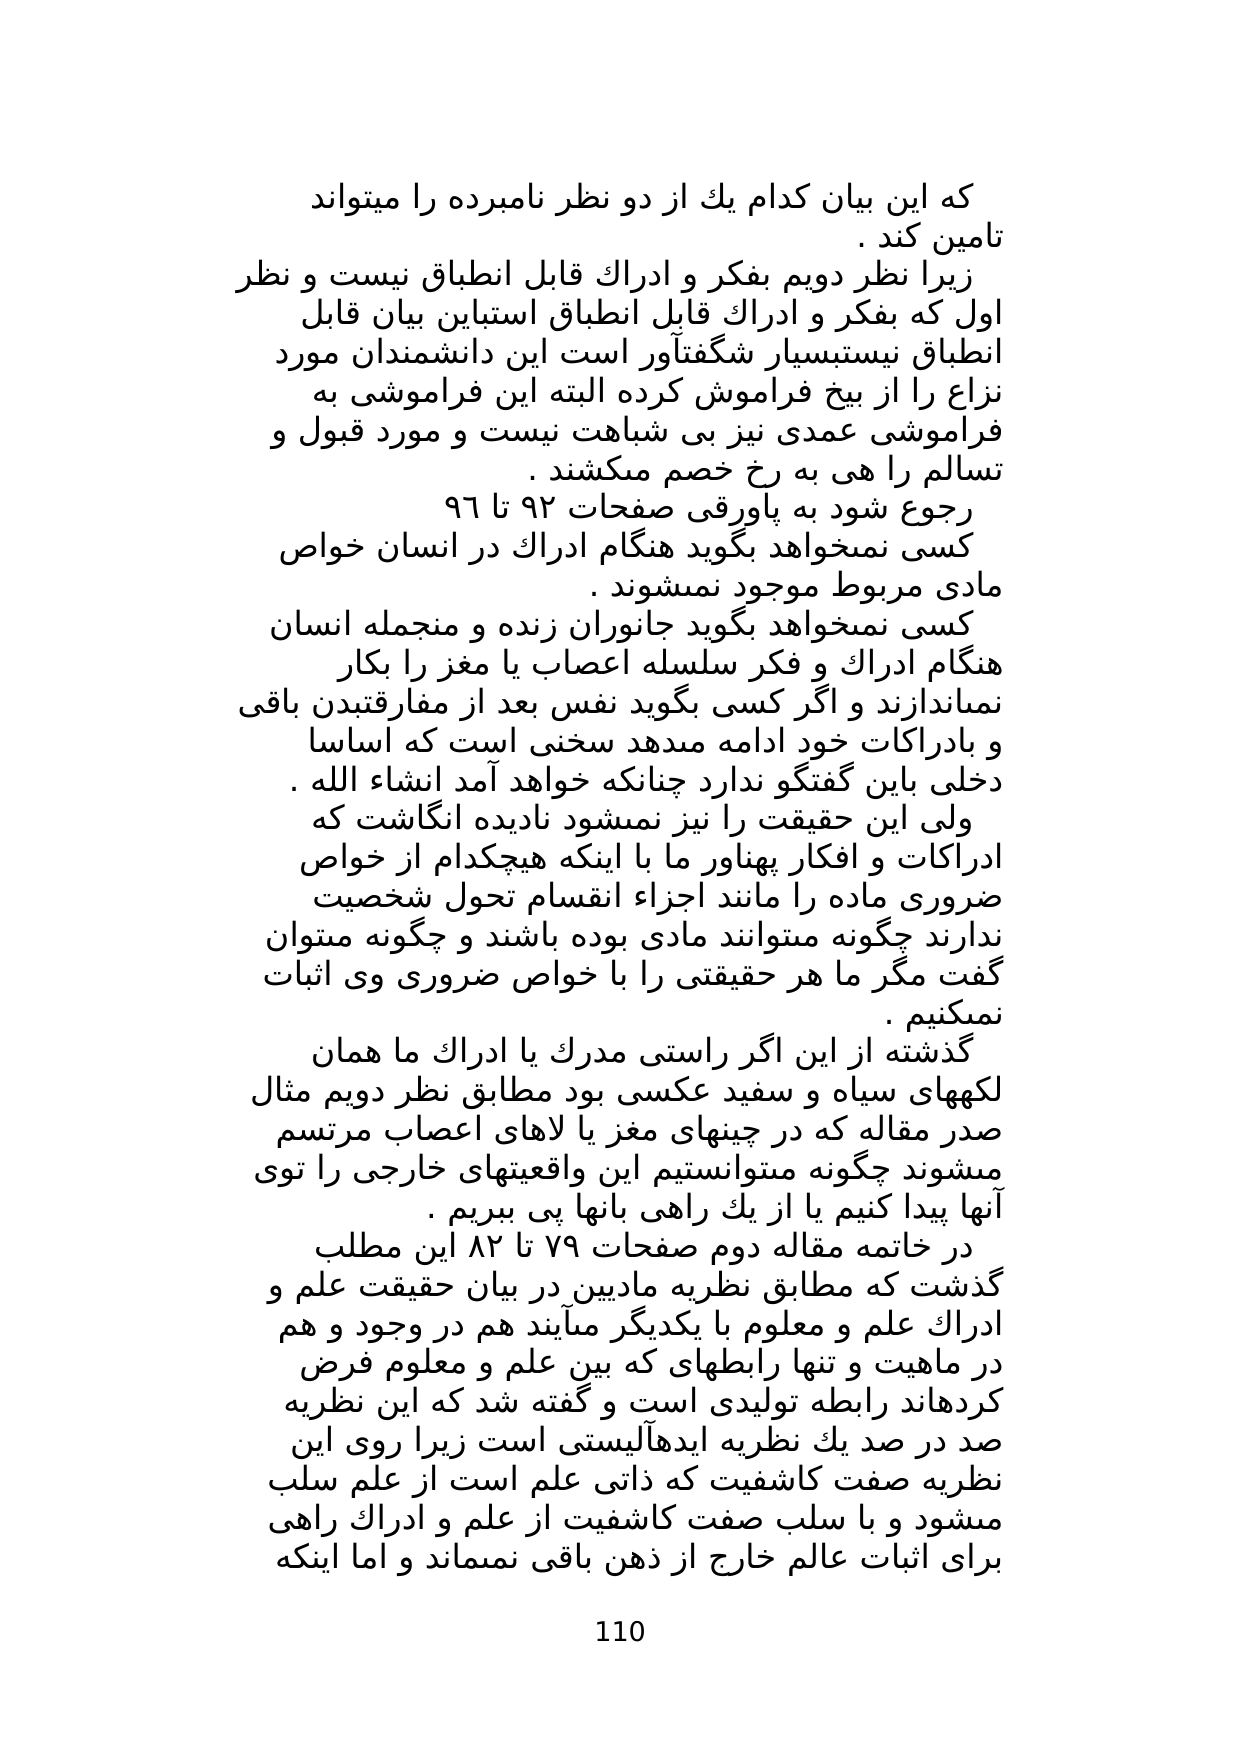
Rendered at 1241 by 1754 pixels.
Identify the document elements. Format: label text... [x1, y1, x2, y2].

text كسى نمى‏خواهد بگويد هنگام ادراك در انسان خواص مادى مربوط موجود نمى‏شوند . [236, 527, 1004, 604]
text كه اين بيان كدام يك از دو نظر نامبرده را ميتواند تامين كند . [236, 177, 1004, 255]
text گذشته از اين اگر راستى مدرك يا ادراك ما همان لكه‏هاى سياه و سفيد عكسى بود مطابق نظر دويم مثال صدر مقاله كه در چينهاى مغز يا لاهاى اعصاب مرتسم مى‏شوند چگونه مى‏توانستيم اين واقعيتهاى خارجى را توى آنها پيدا كنيم يا از يك راهى بانها پى ببريم . [236, 1032, 1004, 1226]
text زيرا نظر دويم بفكر و ادراك قابل انطباق نيست و نظر اول كه بفكر و ادراك قابل انطباق است‏باين بيان قابل انطباق نيست‏بسيار شگفت‏آور است اين دانشمندان مورد نزاع را از بيخ فراموش كرده البته اين فراموشى به فراموشى عمدى نيز بى شباهت نيست و مورد قبول و تسالم را هى به رخ خصم مى‏كشند . [236, 255, 1004, 488]
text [236, 1226, 1004, 1576]
text ولى اين حقيقت را نيز نمى‏شود ناديده انگاشت كه ادراكات و افكار پهناور ما با اينكه هيچكدام از خواص ضرورى ماده را مانند اجزاء انقسام تحول شخصيت ندارند چگونه مى‏توانند مادى بوده باشند و چگونه مى‏توان گفت مگر ما هر حقيقتى را با خواص ضرورى وى اثبات نمى‏كنيم . [236, 799, 1004, 1032]
text كسى نمى‏خواهد بگويد جانوران زنده و منجمله انسان هنگام ادراك و فكر سلسله اعصاب يا مغز را بكار نمى‏اندازند و اگر كسى بگويد نفس بعد از مفارقت‏بدن باقى و بادراكات خود ادامه مى‏دهد سخنى است كه اساسا دخلى باين گفتگو ندارد چنانكه خواهد آمد انشاء الله . [236, 604, 1004, 799]
text رجوع شود به پاورقى صفحات ٩٢ تا ٩٦ [236, 488, 1004, 527]
